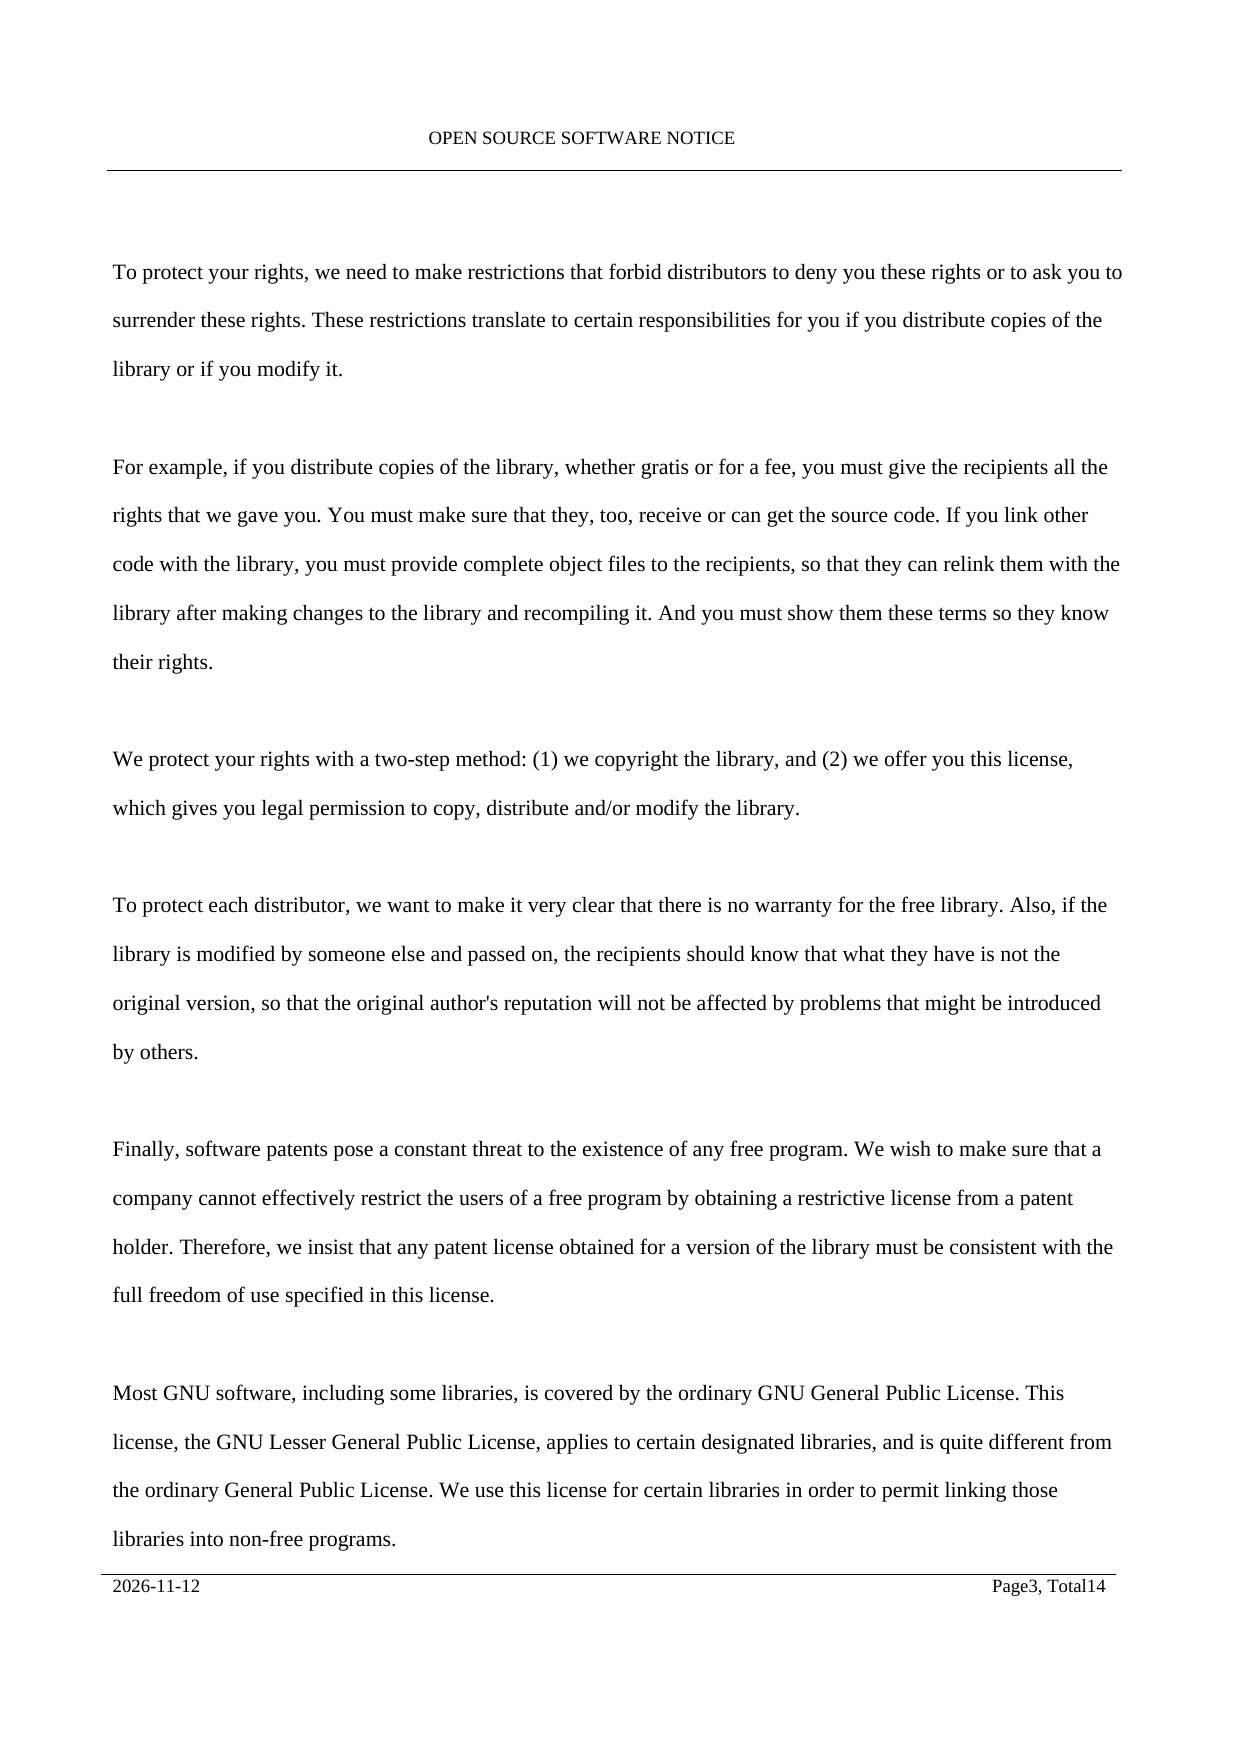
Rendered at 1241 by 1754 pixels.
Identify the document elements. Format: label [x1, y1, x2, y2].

text [112, 206, 1128, 1555]
